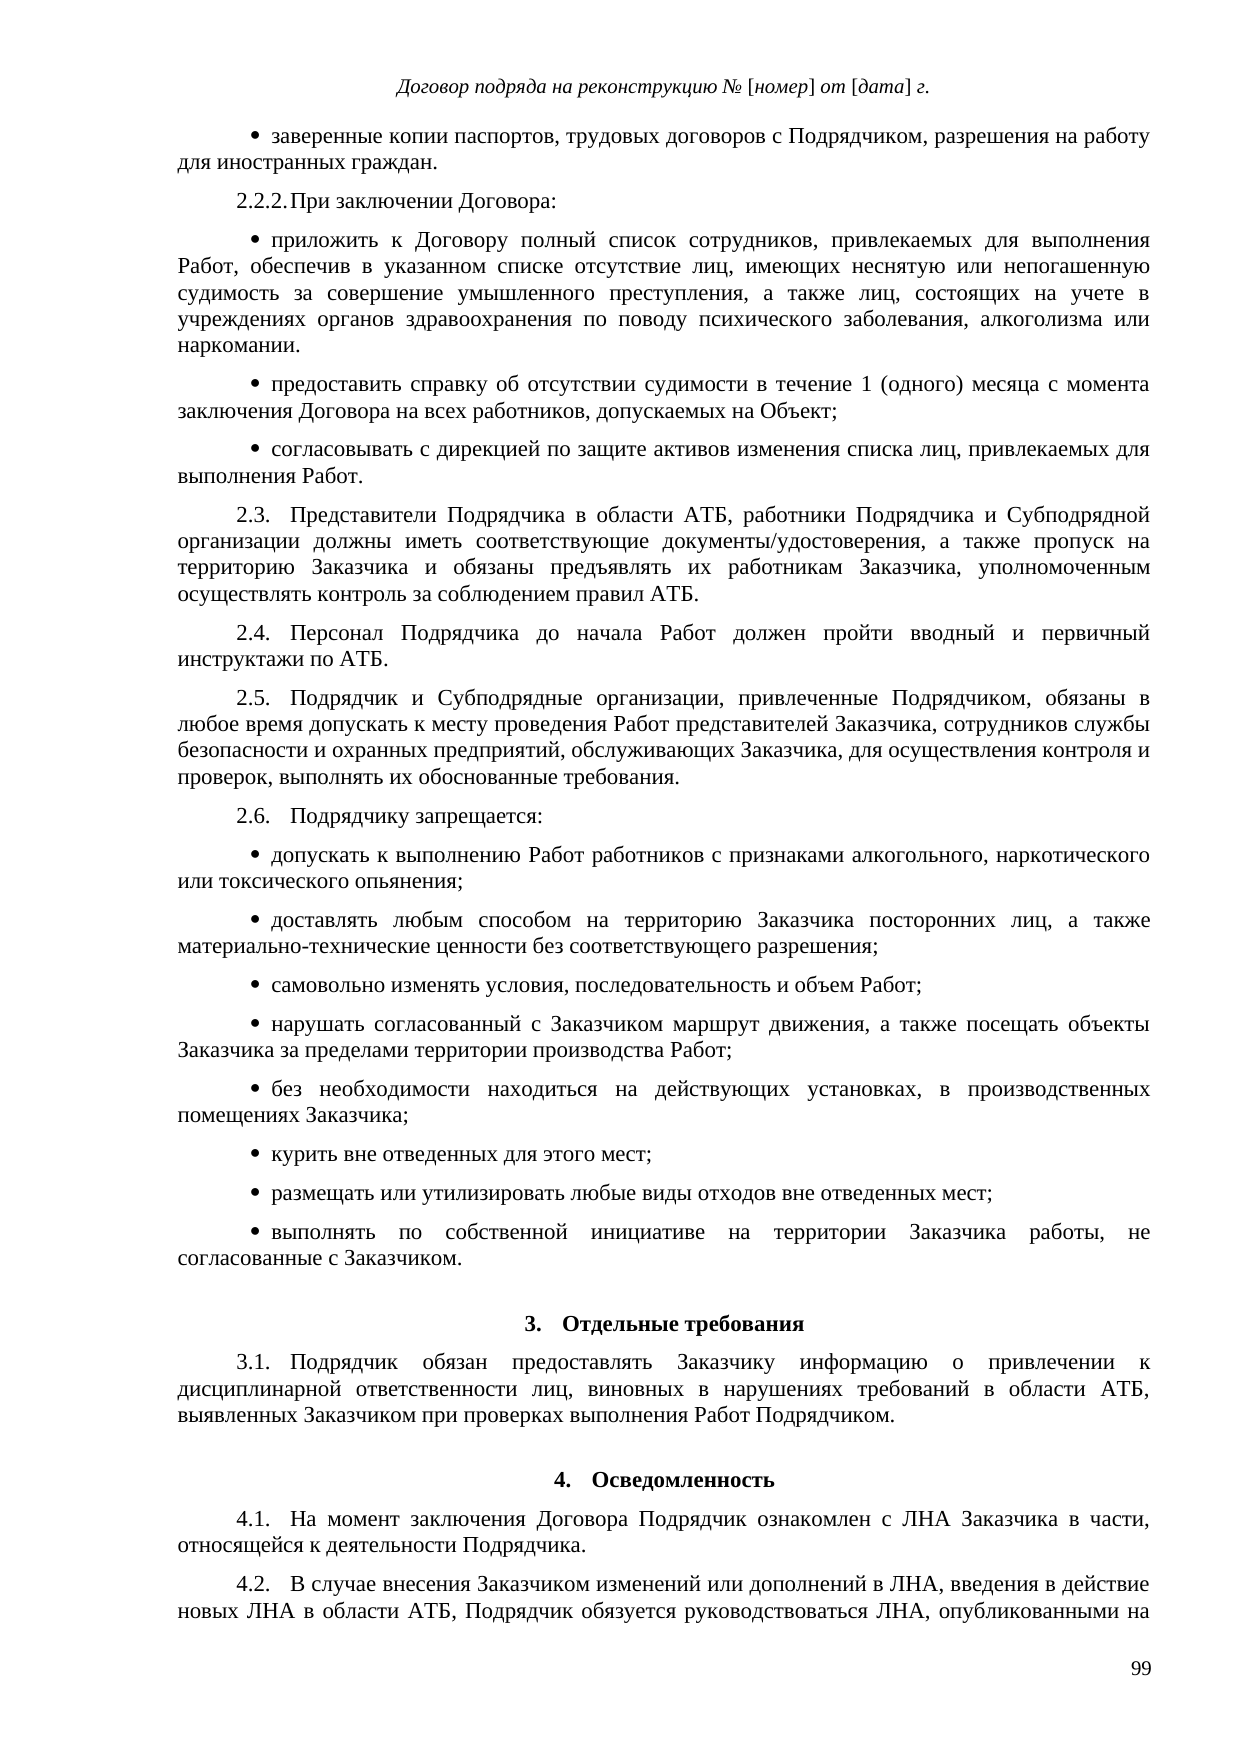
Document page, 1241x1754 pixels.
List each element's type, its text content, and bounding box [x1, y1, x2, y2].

list Представители Подрядчика в области АТБ, работники Подрядчика и Субподрядной организации должны иметь соответствующие документы/удостоверения, а также пропуск на территорию Заказчика и обязаны предъявлять их работникам Заказчика, уполномоченным осуществлять контроль за соблюдением правил АТБ. [177, 501, 1152, 606]
list курить вне отведенных для этого мест; [177, 1140, 1152, 1167]
list выполнять по собственной инициативе на территории Заказчика работы, не согласованные с Заказчиком. [177, 1218, 1152, 1271]
list Отдельные требования [177, 1309, 1152, 1336]
list Осведомленность [177, 1466, 1152, 1493]
list размещать или утилизировать любые виды отходов вне отведенных мест; [177, 1179, 1152, 1206]
list Подрядчик обязан предоставлять Заказчику информацию о привлечении к дисциплинарной ответственности лиц, виновных в нарушениях требований в области АТБ, выявленных Заказчиком при проверках выполнения Работ Подрядчиком. [177, 1348, 1152, 1427]
list допускать к выполнению Работ работников с признаками алкогольного, наркотического или токсического опьянения; [177, 841, 1152, 893]
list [177, 1570, 1152, 1623]
list самовольно изменять условия, последовательность и объем Работ; [177, 971, 1152, 997]
list приложить к Договору полный список сотрудников, привлекаемых для выполнения Работ, обеспечив в указанном списке отсутствие лиц, имеющих неснятую или непогашенную судимость за совершение умышленного преступления, а также лиц, состоящих на учете в учреждениях органов здравоохранения по поводу психического заболевания, алкоголизма или наркомании. [177, 226, 1152, 358]
list На момент заключения Договора Подрядчик ознакомлен с ЛНА Заказчика в части, относящейся к деятельности Подрядчика. [177, 1505, 1152, 1558]
list Подрядчику запрещается: [177, 802, 1152, 828]
list При заключении Договора: [177, 187, 1152, 213]
list предоставить справку об отсутствии судимости в течение 1 (одного) месяца с момента заключения Договора на всех работников, допускаемых на Объект; [177, 370, 1152, 423]
list нарушать согласованный с Заказчиком маршрут движения, а также посещать объекты Заказчика за пределами территории производства Работ; [177, 1010, 1152, 1063]
list без необходимости находиться на действующих установках, в производственных помещениях Заказчика; [177, 1075, 1152, 1128]
list Подрядчик и Субподрядные организации, привлеченные Подрядчиком, обязаны в любое время допускать к месту проведения Работ представителей Заказчика, сотрудников службы безопасности и охранных предприятий, обслуживающих Заказчика, для осуществления контроля и проверок, выполнять их обоснованные требования. [177, 684, 1152, 789]
list согласовывать с дирекцией по защите активов изменения списка лиц, привлекаемых для выполнения Работ. [177, 436, 1152, 488]
list Персонал Подрядчика до начала Работ должен пройти вводный и первичный инструктажи по АТБ. [177, 619, 1152, 671]
list доставлять любым способом на территорию Заказчика посторонних лиц, а также материально-технические ценности без соответствующего разрешения; [177, 906, 1152, 958]
list заверенные копии паспортов, трудовых договоров с Подрядчиком, разрешения на работу для иностранных граждан. [177, 122, 1152, 175]
